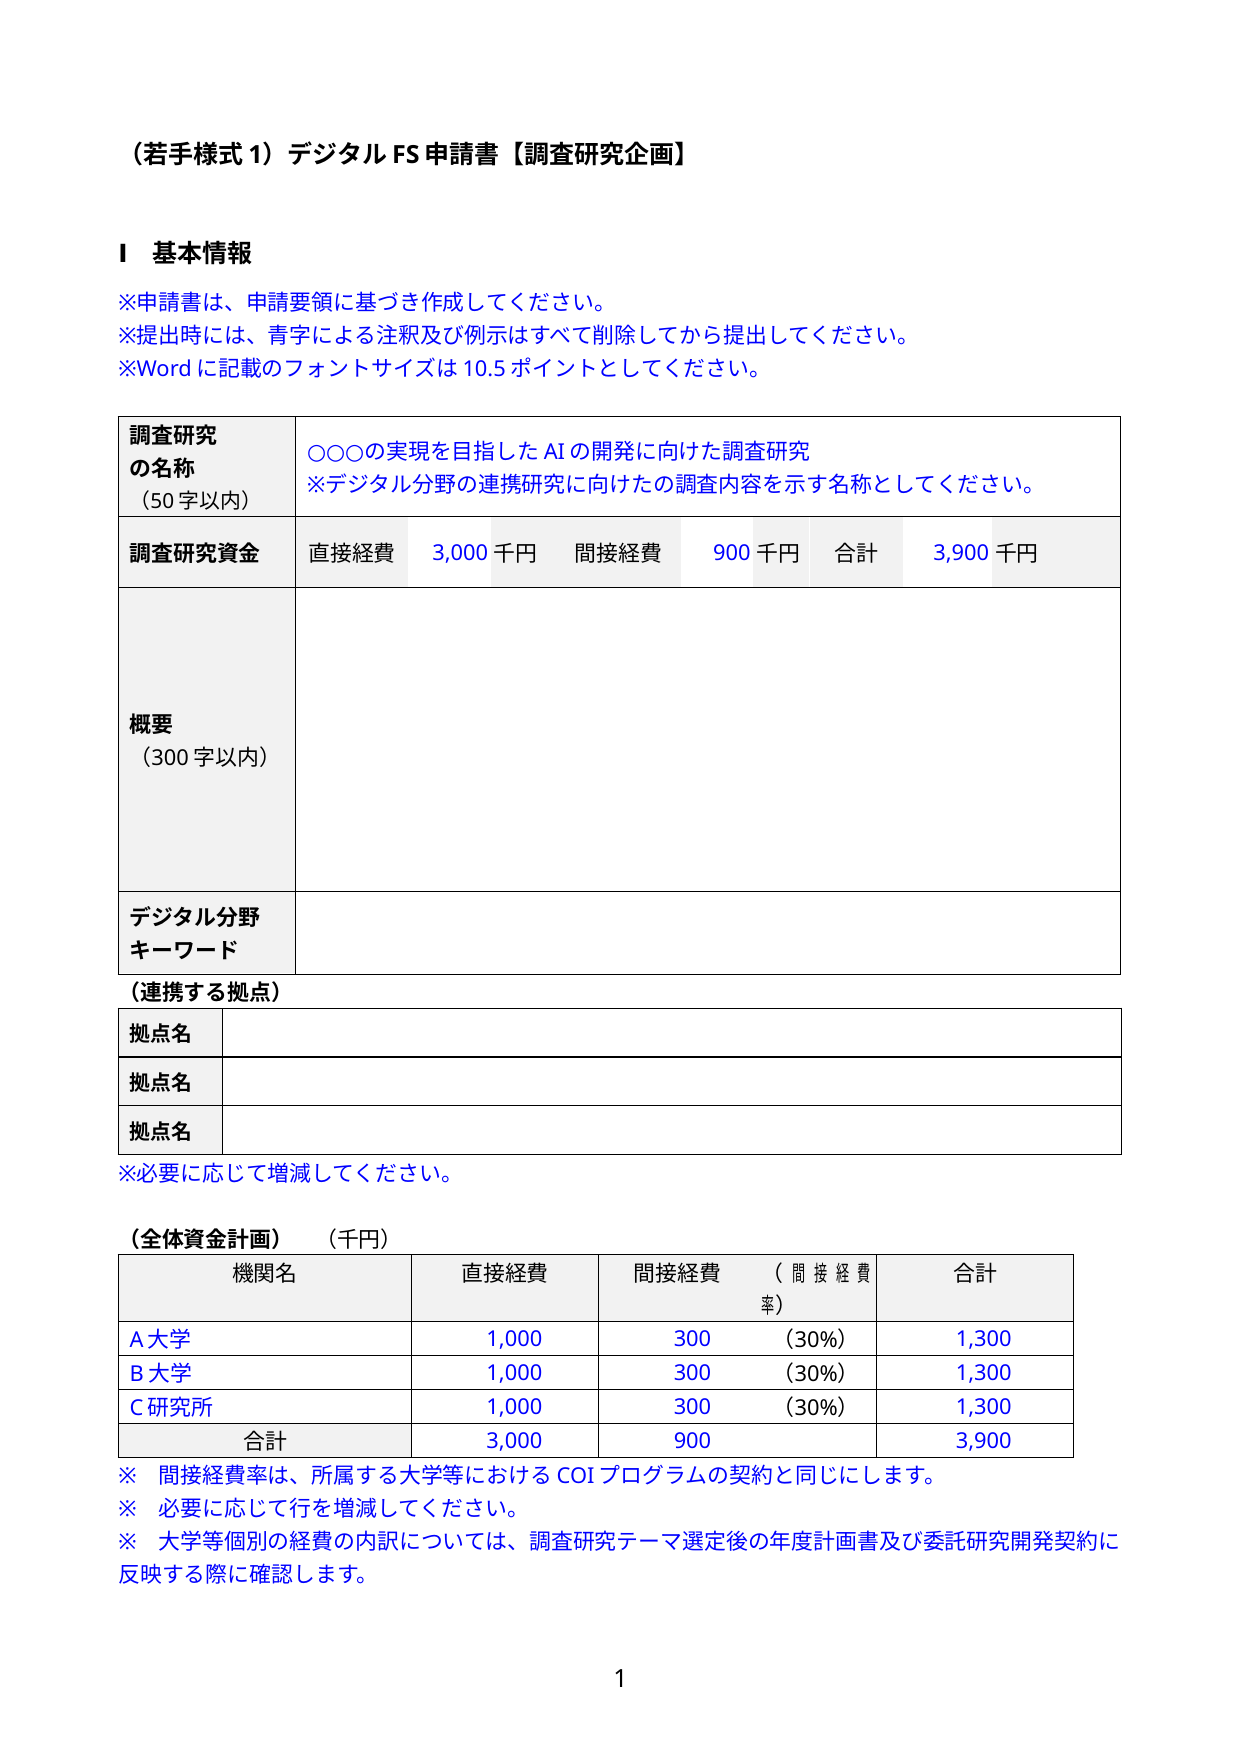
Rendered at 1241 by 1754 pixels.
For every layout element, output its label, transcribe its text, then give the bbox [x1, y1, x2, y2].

text ※ 必要に応じて行を増減してください。 [118, 1491, 1122, 1523]
table_cell 概要 （300字以内） [119, 588, 295, 891]
text （全体資金計画） （千円） [118, 1221, 1122, 1254]
text ※ 間接経費率は、所属する大学等におけるCOIプログラムの契約と同じにします。 [118, 1458, 1122, 1491]
table_header 合計 [877, 1255, 1073, 1321]
table_cell 3,000 [408, 517, 491, 587]
subtitle Ⅰ 基本情報 [118, 219, 1122, 284]
text （連携する拠点） [118, 974, 1122, 1007]
table_cell A大学 [119, 1322, 411, 1355]
table_cell 300 [599, 1390, 755, 1423]
table_cell 900 [599, 1424, 755, 1457]
table_cell （30%） [755, 1356, 876, 1389]
table_cell （30%） [755, 1390, 876, 1423]
table_cell 直接経費 [296, 517, 408, 587]
table_cell 1,300 [877, 1322, 1073, 1355]
table_cell 千円 [992, 517, 1120, 587]
table_header [223, 1009, 1121, 1056]
table_cell [296, 892, 1120, 973]
table_header 調査研究 の名称 （50字以内） [119, 417, 295, 516]
table_cell 300 [599, 1356, 755, 1389]
table_cell デジタル分野 キーワード [119, 892, 295, 973]
table_cell [296, 588, 1120, 891]
table_header 拠点名 [119, 1009, 222, 1056]
table_cell 千円 [753, 517, 809, 587]
table_cell 合計 [810, 517, 903, 587]
text ※提出時には、青字による注釈及び例示はすべて削除してから提出してください。 [118, 317, 1122, 350]
table_cell 合計 [119, 1424, 411, 1457]
table_cell B大学 [119, 1356, 411, 1389]
table_cell 拠点名 [119, 1058, 222, 1105]
table_cell [755, 1424, 876, 1457]
table_cell 1,000 [412, 1356, 598, 1389]
table_header ○○○の実現を目指したAIの開発に向けた調査研究 ※デジタル分野の連携研究に向けたの調査内容を示す名称としてください。 [296, 417, 1120, 516]
table_cell 1,000 [412, 1390, 598, 1423]
table_header （間接経費率） [755, 1255, 876, 1321]
table_cell 900 [681, 517, 753, 587]
text ※Wordに記載のフォントサイズは10.5ポイントとしてください。 [118, 350, 1122, 383]
table_cell 1,000 [412, 1322, 598, 1355]
table_cell C研究所 [119, 1390, 411, 1423]
table_cell 調査研究資金 [119, 517, 295, 587]
table_cell 3,900 [877, 1424, 1073, 1457]
table_cell 1,300 [877, 1390, 1073, 1423]
text ※必要に応じて増減してください。 [118, 1155, 1122, 1188]
subtitle （若手様式1）デジタルFS申請書【調査研究企画】 [118, 120, 1122, 186]
table_cell [223, 1106, 1121, 1154]
table_cell （30%） [755, 1322, 876, 1355]
table_cell 千円 [491, 517, 555, 587]
table_header 直接経費 [412, 1255, 598, 1321]
table_cell 1,300 [877, 1356, 1073, 1389]
table_header 機関名 [119, 1255, 411, 1321]
table_cell 300 [599, 1322, 755, 1355]
table_cell 3,900 [903, 517, 992, 587]
text ※ 大学等個別の経費の内訳については、調査研究テーマ選定後の年度計画書及び委託研究開発契約に反映する際に確認します。 [118, 1523, 1122, 1589]
text ※申請書は、申請要領に基づき作成してください。 [118, 284, 1122, 317]
table_cell 3,000 [412, 1424, 598, 1457]
table_header 間接経費 [599, 1255, 755, 1321]
table_cell [223, 1058, 1121, 1105]
table_cell 拠点名 [119, 1106, 222, 1154]
table_cell 間接経費 [555, 517, 681, 587]
